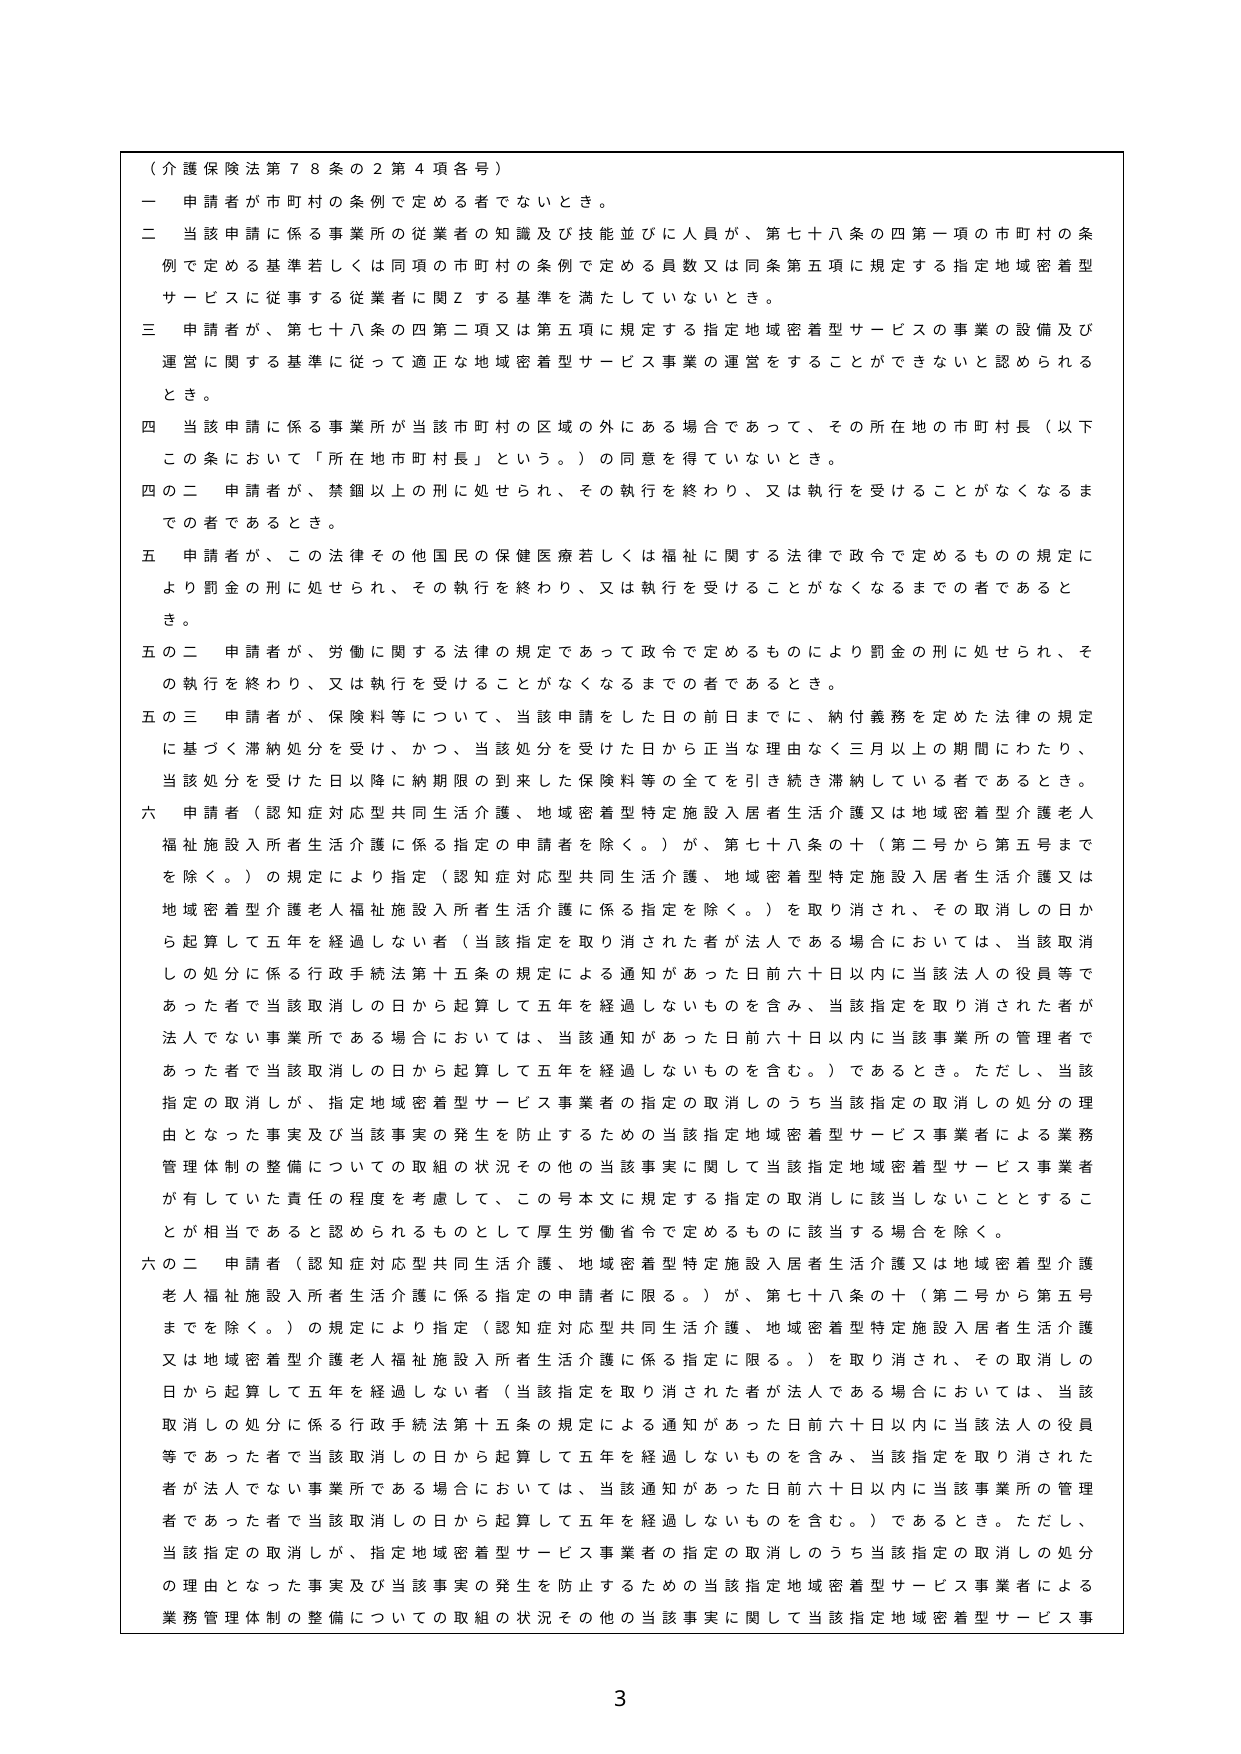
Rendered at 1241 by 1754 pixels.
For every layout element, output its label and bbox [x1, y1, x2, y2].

table_header [121, 153, 1123, 1633]
